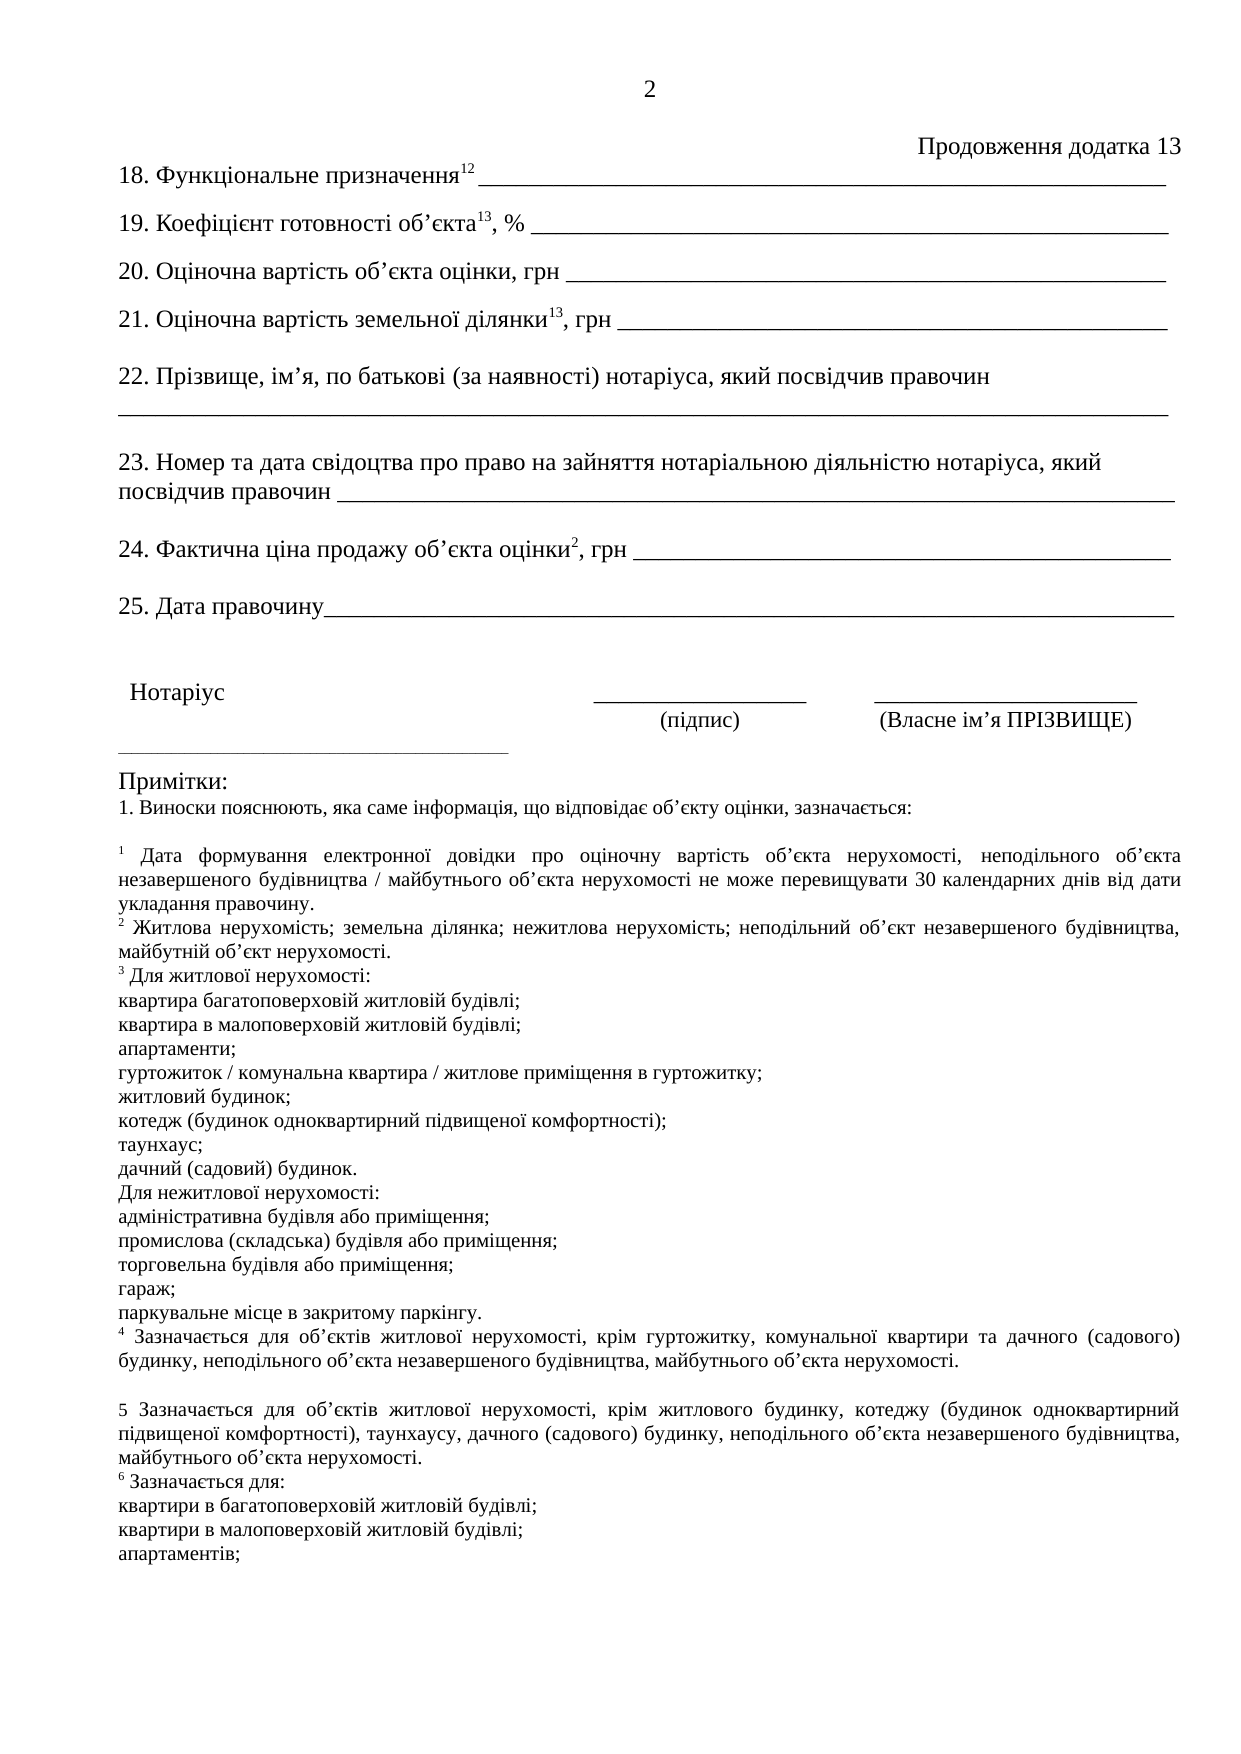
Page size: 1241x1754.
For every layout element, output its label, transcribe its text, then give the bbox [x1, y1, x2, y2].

text котедж (будинок одноквартирний підвищеної комфортності); [118, 1108, 1181, 1132]
text 3 Для житлової нерухомості: [118, 963, 1181, 987]
text житловий будинок; [118, 1084, 1181, 1108]
text Продовження додатка 13 [118, 131, 1181, 160]
text 1 Дата формування електронної довідки про оціночну вартість об’єкта нерухомості, неподільного об’єкта незавершеного будівництва / майбутнього об’єкта нерухомості не може перевищувати 30 календарних днів від дати укладання правочину. [118, 843, 1181, 915]
table_header _____________________ (Власне ім’я ПРІЗВИЩЕ) [832, 678, 1179, 740]
text 21. Оціночна вартість земельної ділянки13, грн ____________________________________________ [118, 304, 1181, 332]
text апартаменти; [118, 1036, 1181, 1060]
text Примітки: [118, 766, 1181, 795]
text дачний (садовий) будинок. [118, 1156, 1181, 1180]
text квартири в малоповерховій житловій будівлі; [118, 1517, 1181, 1541]
text торговельна будівля або приміщення; [118, 1252, 1181, 1276]
table_header Нотаріус [118, 678, 568, 740]
text 24. Фактична ціна продажу об’єкта оцінки2, грн ___________________________________________ [118, 534, 1181, 562]
text квартира в малоповерховій житловій будівлі; [118, 1012, 1181, 1036]
text промислова (складська) будівля або приміщення; [118, 1228, 1181, 1252]
text 1. Виноски пояснюють, яка саме інформація, що відповідає об’єкту оцінки, зазначається: [118, 795, 1181, 819]
text 5 Зазначається для об’єктів житлової нерухомості, крім житлового будинку, котеджу (будинок одноквартирний підвищеної комфортності), таунхаусу, дачного (садового) будинку, неподільного об’єкта незавершеного будівництва, майбутнього об’єкта нерухомості. [118, 1397, 1181, 1469]
text 25. Дата правочину____________________________________________________________________ [118, 591, 1181, 620]
text 23. Номер та дата свідоцтва про право на зайняття нотаріальною діяльністю нотаріуса, який посвідчив правочин ___________________________________________________________________ [118, 447, 1181, 505]
text гуртожиток / комунальна квартира / житлове приміщення в гуртожитку; [118, 1060, 1181, 1084]
text 22. Прізвище, ім’я, по батькові (за наявності) нотаріуса, який посвідчив правочин ____________________________________________________________________________________ [118, 361, 1181, 419]
text 20. Оціночна вартість об’єкта оцінки, грн ________________________________________________ [118, 256, 1181, 284]
text паркувальне місце в закритому паркінгу. [118, 1300, 1181, 1324]
text гараж; [118, 1276, 1181, 1300]
text Для нежитлової нерухомості: [118, 1180, 1181, 1204]
text квартира багатоповерховій житловій будівлі; [118, 987, 1181, 1012]
text апартаментів; [118, 1541, 1181, 1565]
text ___________________________________________________________ [118, 740, 1181, 766]
text 18. Функціональне призначення12 _______________________________________________________ [118, 160, 1181, 189]
text адміністративна будівля або приміщення; [118, 1204, 1181, 1228]
table_header _________________ (підпис) [568, 678, 832, 740]
text таунхаус; [118, 1132, 1181, 1156]
text 4 Зазначається для об’єктів житлової нерухомості, крім гуртожитку, комунальної квартири та дачного (садового) будинку, неподільного об’єкта незавершеного будівництва, майбутнього об’єкта нерухомості. [118, 1324, 1181, 1372]
text квартири в багатоповерховій житловій будівлі; [118, 1493, 1181, 1517]
text 19. Коефіцієнт готовності об’єкта13, % ___________________________________________________ [118, 208, 1181, 237]
text 6 Зазначається для: [118, 1469, 1181, 1493]
text 2 Житлова нерухомість; земельна ділянка; нежитлова нерухомість; неподільний об’єкт незавершеного будівництва, майбутній об’єкт нерухомості. [118, 915, 1181, 963]
